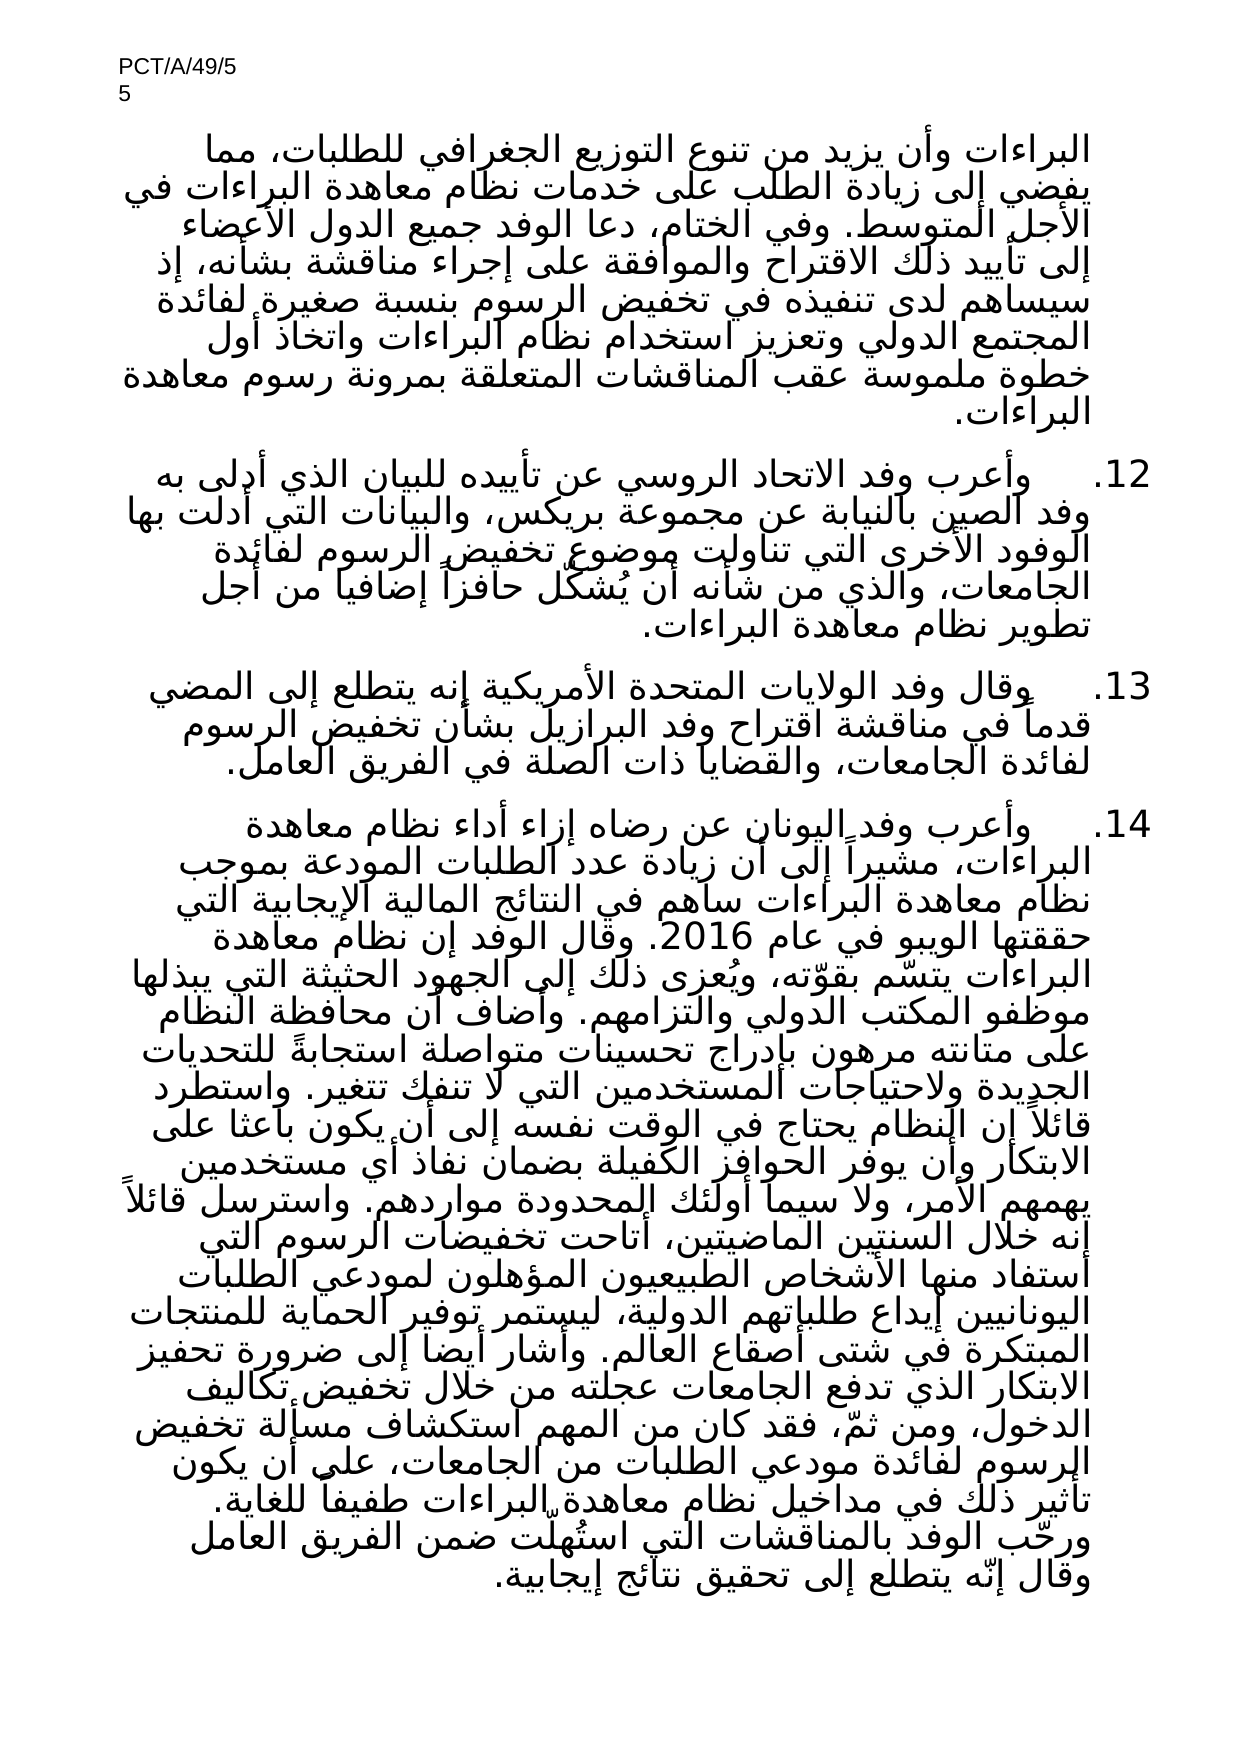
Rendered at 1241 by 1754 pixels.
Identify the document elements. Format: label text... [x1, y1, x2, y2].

list وأعرب وفد اليونان عن رضاه إزاء أداء نظام معاهدة البراءات، مشيراً إلى أن زيادة عدد الطلبات المودعة بموجب نظام معاهدة البراءات ساهم في النتائج المالية الإيجابية التي حققتها الويبو في عام 2016. وقال الوفد إن نظام معاهدة البراءات يتسّم بقوّته، ويُعزى ذلك إلى الجهود الحثيثة التي يبذلها موظفو المكتب الدولي والتزامهم. وأضاف أن محافظة النظام على متانته مرهون بإدراج تحسينات متواصلة استجابةً للتحديات الجديدة ولاحتياجات المستخدمين التي لا تنفك تتغير. واستطرد قائلاً إن النظام يحتاج في الوقت نفسه إلى أن يكون باعثا على الابتكار وأن يوفر الحوافز الكفيلة بضمان نفاذ أي مستخدمين يهمهم الأمر، ولا سيما أولئك المحدودة مواردهم. واسترسل قائلاً إنه خلال السنتين الماضيتين، أتاحت تخفيضات الرسوم التي استفاد منها الأشخاص الطبيعيون المؤهلون لمودعي الطلبات اليونانيين إيداع طلباتهم الدولية، ليستمر توفير الحماية للمنتجات المبتكرة في شتى أصقاع العالم. وأشار أيضا إلى ضرورة تحفيز الابتكار الذي تدفع الجامعات عجلته من خلال تخفيض تكاليف الدخول، ومن ثمّ، فقد كان من المهم استكشاف مسألة تخفيض الرسوم لفائدة مودعي الطلبات من الجامعات، على أن يكون تأثير ذلك في مداخيل نظام معاهدة البراءات طفيفاً للغاية. ورحّب الوفد بالمناقشات التي استُهلّت ضمن الفريق العامل وقال إنّه يتطلع إلى تحقيق نتائج إيجابية. [118, 807, 1092, 1595]
list وقال وفد الولايات المتحدة الأمريكية إنه يتطلع إلى المضي قدماً في مناقشة اقتراح وفد البرازيل بشأن تخفيض الرسوم لفائدة الجامعات، والقضايا ذات الصلة في الفريق العامل. [118, 670, 1092, 782]
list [118, 132, 1092, 432]
list وأعرب وفد الاتحاد الروسي عن تأييده للبيان الذي أدلى به وفد الصين بالنيابة عن مجموعة بريكس، والبيانات التي أدلت بها الوفود الأخرى التي تناولت موضوع تخفيض الرسوم لفائدة الجامعات، والذي من شأنه أن يُشكّل حافزاً إضافيا من أجل تطوير نظام معاهدة البراءات. [118, 457, 1092, 645]
